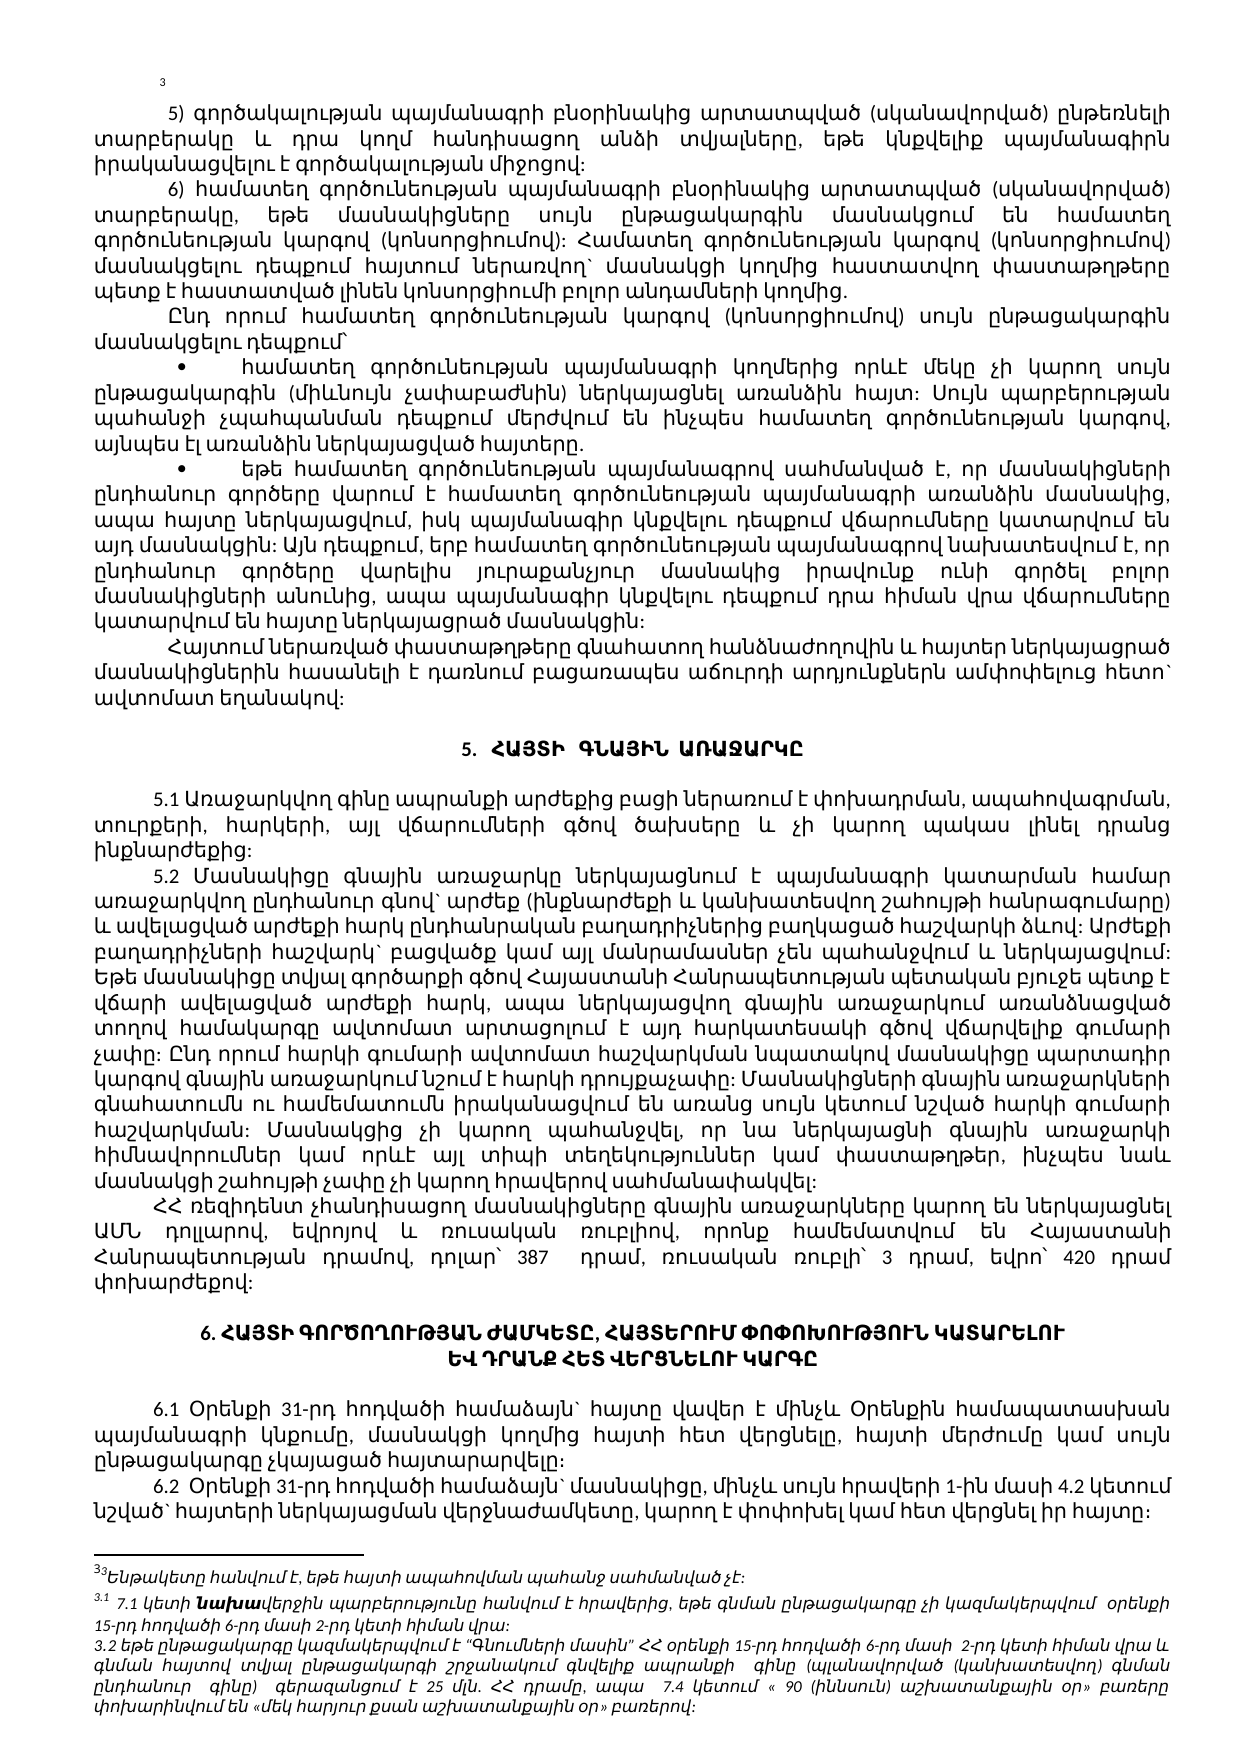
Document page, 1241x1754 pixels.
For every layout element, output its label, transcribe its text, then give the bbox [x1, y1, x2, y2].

text 5) գործակալության պայմանագրի բնօրինակից արտատպված (սկանավորված) ընթեռնելի տարբերակը և դրա կողմ հանդիսացող անձի տվյալները, եթե կնքվելիք պայմանագիրն իրականացվելու է գործակալության միջոցով: [94, 100, 1171, 177]
text Հայտում ներառված փաստաթղթերը գնահատող հանձնաժողովին և հայտեր ներկայացրած մասնակիցներին հասանելի է դառնում բացառապես աճուրդի արդյունքներն ամփոփելուց հետո` ավտոմատ եղանակով: [94, 634, 1171, 710]
text ՀՀ ռեզիդենտ չհանդիսացող մասնակիցները գնային առաջարկները կարող են ներկայացնել ԱՄՆ դոլլարով, եվրոյով և ռուսական ռուբլիով, որոնք համեմատվում են Հայաստանի Հանրապետության դրամով, դոլար՝ 387 դրամ, ռուսական ռուբլի՝ 3 դրամ, եվրո՝ 420 դրամ փոխարժեքով: [94, 1193, 1171, 1295]
text 5.1 Առաջարկվող գինը ապրանքի արժեքից բացի ներառում է փոխադրման, ապահովագրման, տուրքերի, հարկերի, այլ վճարումների գծով ծախսերը և չի կարող պակաս լինել դրանց ինքնարժեքից: [94, 787, 1171, 863]
text 6) համատեղ գործունեության պայմանագրի բնօրինակից արտատպված (սկանավորված) տարբերակը, եթե մասնակիցները սույն ընթացակարգին մասնակցում են համատեղ գործունեության կարգով (կոնսորցիումով): Համատեղ գործունեության կարգով (կոնսորցիումով) մասնակցելու դեպքում հայտում ներառվող` մասնակցի կողմից հաստատվող փաստաթղթերը պետք է հաստատված լինեն կոնսորցիումի բոլոր անդամների կողմից. [94, 177, 1171, 304]
text ԵՎ ԴՐԱՆՔ ՀԵՏ ՎԵՐՑՆԵԼՈՒ ԿԱՐԳԸ [94, 1346, 1171, 1371]
text 6.2 Օրենքի 31-րդ հոդվածի համաձայն` մասնակիցը, մինչև սույն հրավերի 1-ին մասի 4.2 կետում նշված` հայտերի ներկայացման վերջնաժամկետը, կարող է փոփոխել կամ հետ վերցնել իր հայտը։ [94, 1473, 1171, 1524]
list համատեղ գործունեության պայմանագրի կողմերից որևէ մեկը չի կարող սույն ընթացակարգին (միևնույն չափաբաժնին) ներկայացնել առանձին հայտ: Սույն պարբերության պահանջի չպահպանման դեպքում մերժվում են ինչպես համատեղ գործունեության կարգով, այնպես էլ առանձին ներկայացված հայտերը. [94, 354, 1171, 456]
text 5.2 Մասնակիցը գնային առաջարկը ներկայացնում է պայմանագրի կատարման համար առաջարկվող ընդհանուր գնով` արժեք (ինքնարժեքի և կանխատեսվող շահույթի հանրագումարը) և ավելացված արժեքի հարկ ընդհանրական բաղադրիչներից բաղկացած հաշվարկի ձևով: Արժեքի բաղադրիչների հաշվարկ` բացվածք կամ այլ մանրամասներ չեն պահանջվում և ներկայացվում: Եթե մասնակիցը տվյալ գործարքի գծով Հայաստանի Հանրապետության պետական բյուջե պետք է վճարի ավելացված արժեքի հարկ, ապա ներկայացվող գնային առաջարկում առանձնացված տողով համակարգը ավտոմատ արտացոլում է այդ հարկատեսակի գծով վճարվելիք գումարի չափը: Ընդ որում հարկի գումարի ավտոմատ հաշվարկման նպատակով մասնակիցը պարտադիր կարգով գնային առաջարկում նշում է հարկի դրույքաչափը: Մասնակիցների գնային առաջարկների գնահատումն ու համեմատումն իրականացվում են առանց սույն կետում նշված հարկի գումարի հաշվարկման: Մասնակցից չի կարող պահանջվել, որ նա ներկայացնի գնային առաջարկի հիմնավորումներ կամ որևէ այլ տիպի տեղեկություններ կամ փաստաթղթեր, ինչպես նաև մասնակցի շահույթի չափը չի կարող հրավերով սահմանափակվել: [94, 863, 1171, 1193]
list եթե համատեղ գործունեության պայմանագրով սահմանված է, որ մասնակիցների ընդհանուր գործերը վարում է համատեղ գործունեության պայմանագրի առանձին մասնակից, ապա հայտը ներկայացվում, իսկ պայմանագիր կնքվելու դեպքում վճարումները կատարվում են այդ մասնակցին: Այն դեպքում, երբ համատեղ գործունեության պայմանագրով նախատեսվում է, որ ընդհանուր գործերը վարելիս յուրաքանչյուր մասնակից իրավունք ունի գործել բոլոր մասնակիցների անունից, ապա պայմանագիր կնքվելու դեպքում դրա հիման վրա վճարումները կատարվում են հայտը ներկայացրած մասնակցին: [94, 456, 1171, 634]
text 6. ՀԱՅՏԻ ԳՈՐԾՈՂՈՒԹՅԱՆ ԺԱՄԿԵՏԸ, ՀԱՅՏԵՐՈՒՄ ՓՈՓՈԽՈՒԹՅՈՒՆ ԿԱՏԱՐԵԼՈՒ [94, 1320, 1171, 1346]
text 3 [94, 75, 1171, 100]
text 5. ՀԱՅՏԻ ԳՆԱՅԻՆ ԱՌԱՋԱՐԿԸ [94, 736, 1171, 761]
text Ընդ որում համատեղ գործունեության կարգով (կոնսորցիումով) սույն ընթացակարգին մասնակցելու դեպքում՝ [94, 304, 1171, 354]
text 6.1 Օրենքի 31-րդ հոդվածի համաձայն` հայտը վավեր է մինչև Օրենքին համապատասխան պայմանագրի կնքումը, մասնակցի կողմից հայտի հետ վերցնելը, հայտի մերժումը կամ սույն ընթացակարգը չկայացած հայտարարվելը։ [94, 1397, 1171, 1473]
